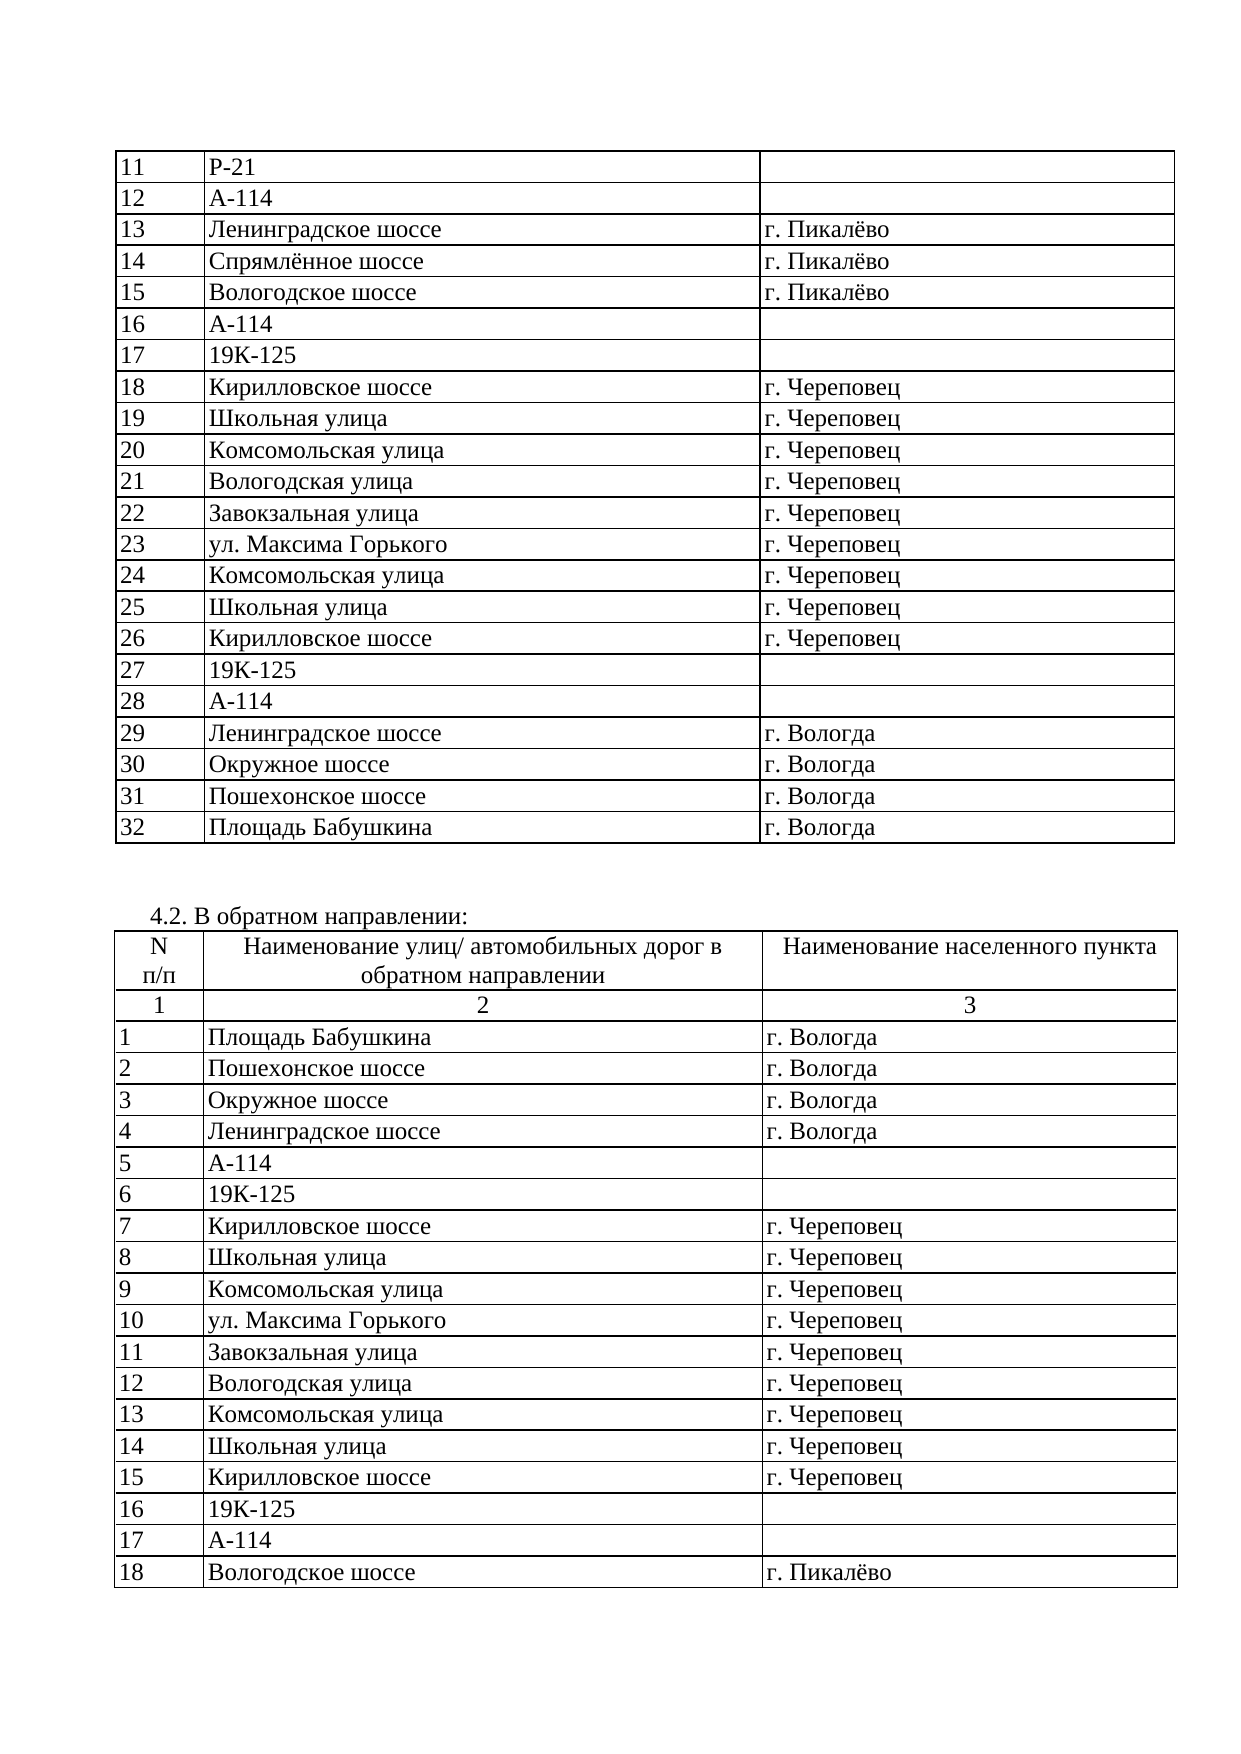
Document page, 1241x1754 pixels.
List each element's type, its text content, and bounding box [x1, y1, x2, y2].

table_cell 21 [117, 466, 204, 496]
table_cell г. Череповец [763, 1461, 1177, 1492]
table_cell А-114 [204, 1148, 762, 1178]
table_cell 11 [115, 1336, 203, 1366]
table_cell г. Череповец [761, 592, 1174, 622]
table_cell Вологодское шоссе [205, 277, 759, 307]
table_cell 19К-125 [205, 340, 759, 370]
table_cell 16 [117, 309, 204, 339]
table_cell Ленинградское шоссе [204, 1116, 762, 1146]
table_cell 2 [115, 1053, 203, 1083]
table_cell 5 [115, 1147, 203, 1178]
table_cell г. Пикалёво [761, 246, 1174, 276]
table_cell Школьная улица [205, 592, 759, 622]
table_cell 4 [115, 1116, 203, 1146]
table_cell г. Череповец [761, 435, 1174, 464]
table_cell г. Вологда [761, 749, 1174, 779]
table_cell 1 [115, 1021, 203, 1052]
table_cell 27 [117, 655, 204, 685]
table_cell [761, 686, 1174, 716]
table_cell 22 [117, 498, 204, 527]
table_cell Пошехонское шоссе [205, 781, 759, 811]
table_cell 2 [204, 991, 762, 1020]
table_cell Комсомольская улица [205, 561, 759, 590]
table_cell Комсомольская улица [205, 435, 759, 464]
table_cell ул. Максима Горького [205, 529, 759, 559]
table_cell 14 [117, 246, 204, 276]
table_cell Вологодская улица [204, 1368, 762, 1398]
table_cell г. Череповец [761, 466, 1174, 496]
table_cell г. Череповец [763, 1366, 1177, 1398]
table_header Наименование населенного пункта [763, 932, 1177, 989]
table_cell Школьная улица [204, 1431, 762, 1461]
table_cell [761, 183, 1174, 213]
table_cell Школьная улица [204, 1242, 762, 1272]
table_cell Пошехонское шоссе [204, 1053, 762, 1083]
table_cell Комсомольская улица [204, 1400, 762, 1429]
table_cell 32 [117, 812, 204, 842]
table_cell г. Вологда [763, 1052, 1177, 1083]
table_cell 28 [117, 686, 204, 716]
table_cell г. Череповец [763, 1335, 1177, 1366]
table_cell Комсомольская улица [204, 1274, 762, 1303]
table_cell 25 [117, 592, 204, 622]
table_cell Р-21 [205, 152, 759, 181]
table_cell 3 [115, 1084, 203, 1115]
table_cell [761, 152, 1174, 181]
table_cell 12 [117, 183, 204, 213]
table_cell 26 [117, 623, 204, 653]
table_cell 8 [115, 1242, 203, 1272]
table_cell 29 [117, 718, 204, 748]
table_cell 3 [763, 989, 1177, 1020]
table_cell 9 [115, 1273, 203, 1303]
table_cell г. Череповец [761, 498, 1174, 527]
table_cell [763, 1492, 1177, 1524]
table_cell 24 [117, 561, 204, 590]
table_cell А-114 [205, 309, 759, 339]
table_cell г. Череповец [761, 529, 1174, 559]
table_cell Кирилловское шоссе [204, 1211, 762, 1241]
table_cell 16 [115, 1493, 203, 1524]
table_cell Окружное шоссе [204, 1085, 762, 1115]
table_cell Завокзальная улица [204, 1337, 762, 1366]
table_cell 15 [117, 277, 204, 307]
table_cell Площадь Бабушкина [205, 812, 759, 842]
table_cell 13 [117, 215, 204, 244]
text 4.2. В обратном направлении: [150, 901, 1090, 930]
table_cell 30 [117, 749, 204, 779]
table_cell г. Череповец [761, 561, 1174, 590]
table_cell ул. Максима Горького [204, 1305, 762, 1335]
table_cell 20 [117, 435, 204, 464]
table_cell 15 [115, 1462, 203, 1492]
table_cell 7 [115, 1210, 203, 1241]
table_header N п/п [115, 932, 203, 989]
table_cell г. Пикалёво [761, 277, 1174, 307]
table_header Наименование улиц/ автомобильных дорог в обратном направлении [204, 932, 762, 989]
table_cell 23 [117, 529, 204, 559]
table_cell Площадь Бабушкина [204, 1022, 762, 1052]
table_cell г. Пикалёво [763, 1555, 1177, 1587]
table_cell г. Вологда [763, 1083, 1177, 1115]
table_cell г. Вологда [761, 718, 1174, 748]
table_cell 17 [117, 340, 204, 370]
table_cell Кирилловское шоссе [205, 623, 759, 653]
table_cell [761, 655, 1174, 685]
table_cell 31 [117, 781, 204, 811]
table_cell [761, 309, 1174, 339]
table_cell 19К-125 [204, 1179, 762, 1209]
table_cell г. Череповец [763, 1241, 1177, 1272]
table_cell 17 [115, 1525, 203, 1555]
table_cell 19К-125 [204, 1494, 762, 1524]
table_cell 13 [115, 1399, 203, 1429]
table_cell 14 [115, 1430, 203, 1461]
table_cell 10 [115, 1305, 203, 1335]
table_cell г. Вологда [761, 781, 1174, 811]
table_cell А-114 [204, 1525, 762, 1555]
table_cell г. Вологда [763, 1115, 1177, 1146]
table_cell г. Череповец [763, 1304, 1177, 1335]
table_cell г. Череповец [761, 372, 1174, 402]
table_cell [761, 340, 1174, 370]
table_cell Вологодская улица [205, 466, 759, 496]
table_cell [763, 1146, 1177, 1178]
table_cell 6 [115, 1179, 203, 1209]
table_cell г. Череповец [763, 1398, 1177, 1429]
table_cell 19К-125 [205, 655, 759, 685]
table_cell Спрямлённое шоссе [205, 246, 759, 276]
table_cell Кирилловское шоссе [204, 1462, 762, 1492]
table_cell [763, 1524, 1177, 1555]
table_cell Ленинградское шоссе [205, 718, 759, 748]
table_cell Завокзальная улица [205, 498, 759, 527]
table_cell г. Череповец [763, 1429, 1177, 1461]
table_cell А-114 [205, 686, 759, 716]
table_cell г. Череповец [763, 1272, 1177, 1303]
table_cell г. Череповец [761, 623, 1174, 653]
table_cell г. Череповец [763, 1209, 1177, 1241]
table_cell 19 [117, 403, 204, 433]
table_cell [763, 1178, 1177, 1209]
table_cell Кирилловское шоссе [205, 372, 759, 402]
table_cell Ленинградское шоссе [205, 215, 759, 244]
table_cell 18 [117, 372, 204, 402]
table_cell 12 [115, 1368, 203, 1398]
table_cell г. Вологда [761, 812, 1174, 842]
table_cell г. Вологда [763, 1020, 1177, 1052]
table_cell г. Череповец [761, 403, 1174, 433]
table_cell 18 [115, 1556, 203, 1587]
table_cell Вологодское шоссе [204, 1557, 762, 1587]
table_cell Школьная улица [205, 403, 759, 433]
table_cell А-114 [205, 183, 759, 213]
table_cell г. Пикалёво [761, 215, 1174, 244]
table_cell 11 [117, 152, 204, 181]
table_cell Окружное шоссе [205, 749, 759, 779]
table_cell 1 [115, 990, 203, 1020]
